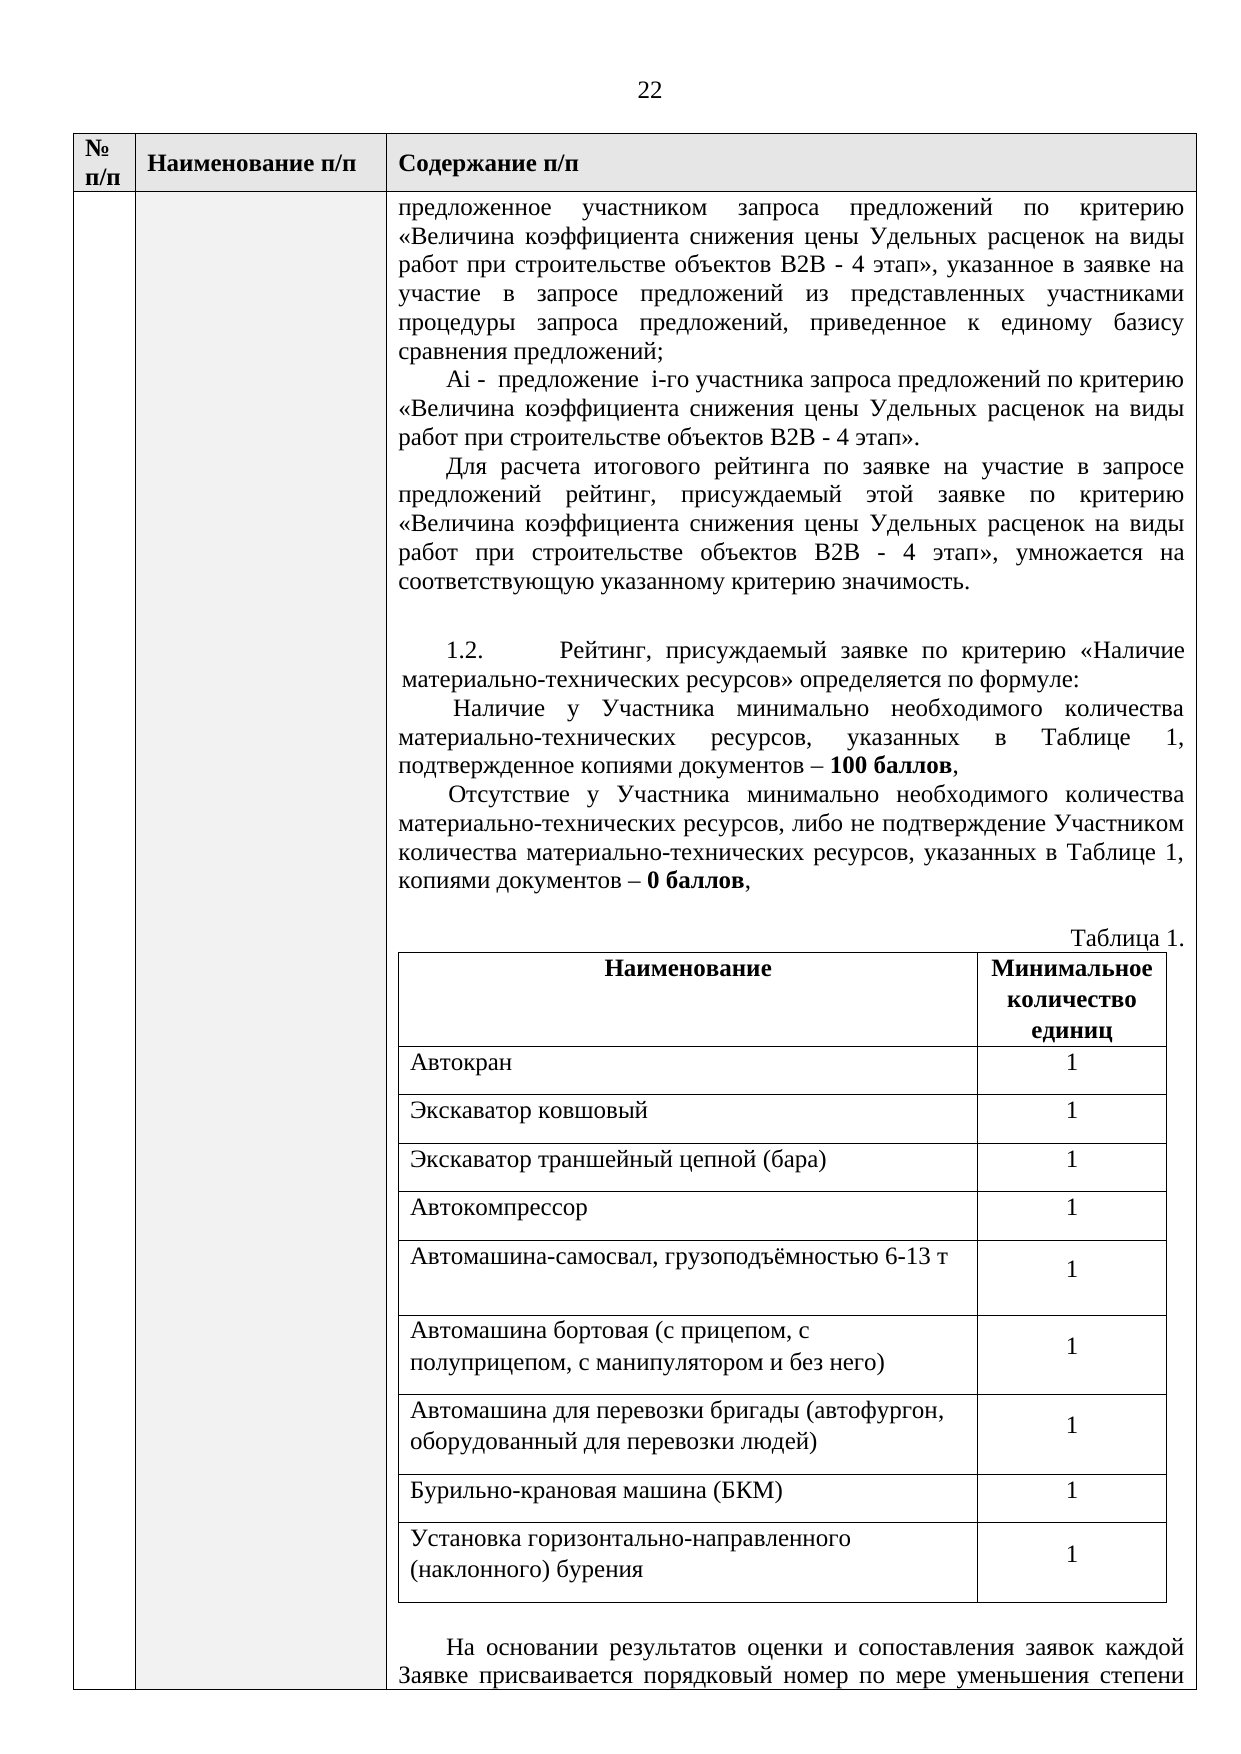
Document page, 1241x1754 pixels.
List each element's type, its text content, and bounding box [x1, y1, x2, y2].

table_header № п/п [74, 134, 135, 191]
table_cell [387, 192, 1196, 1689]
table_cell [74, 192, 135, 1689]
table_header Наименование п/п [136, 134, 386, 191]
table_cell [136, 192, 386, 1689]
table_header Содержание п/п [387, 134, 1196, 191]
